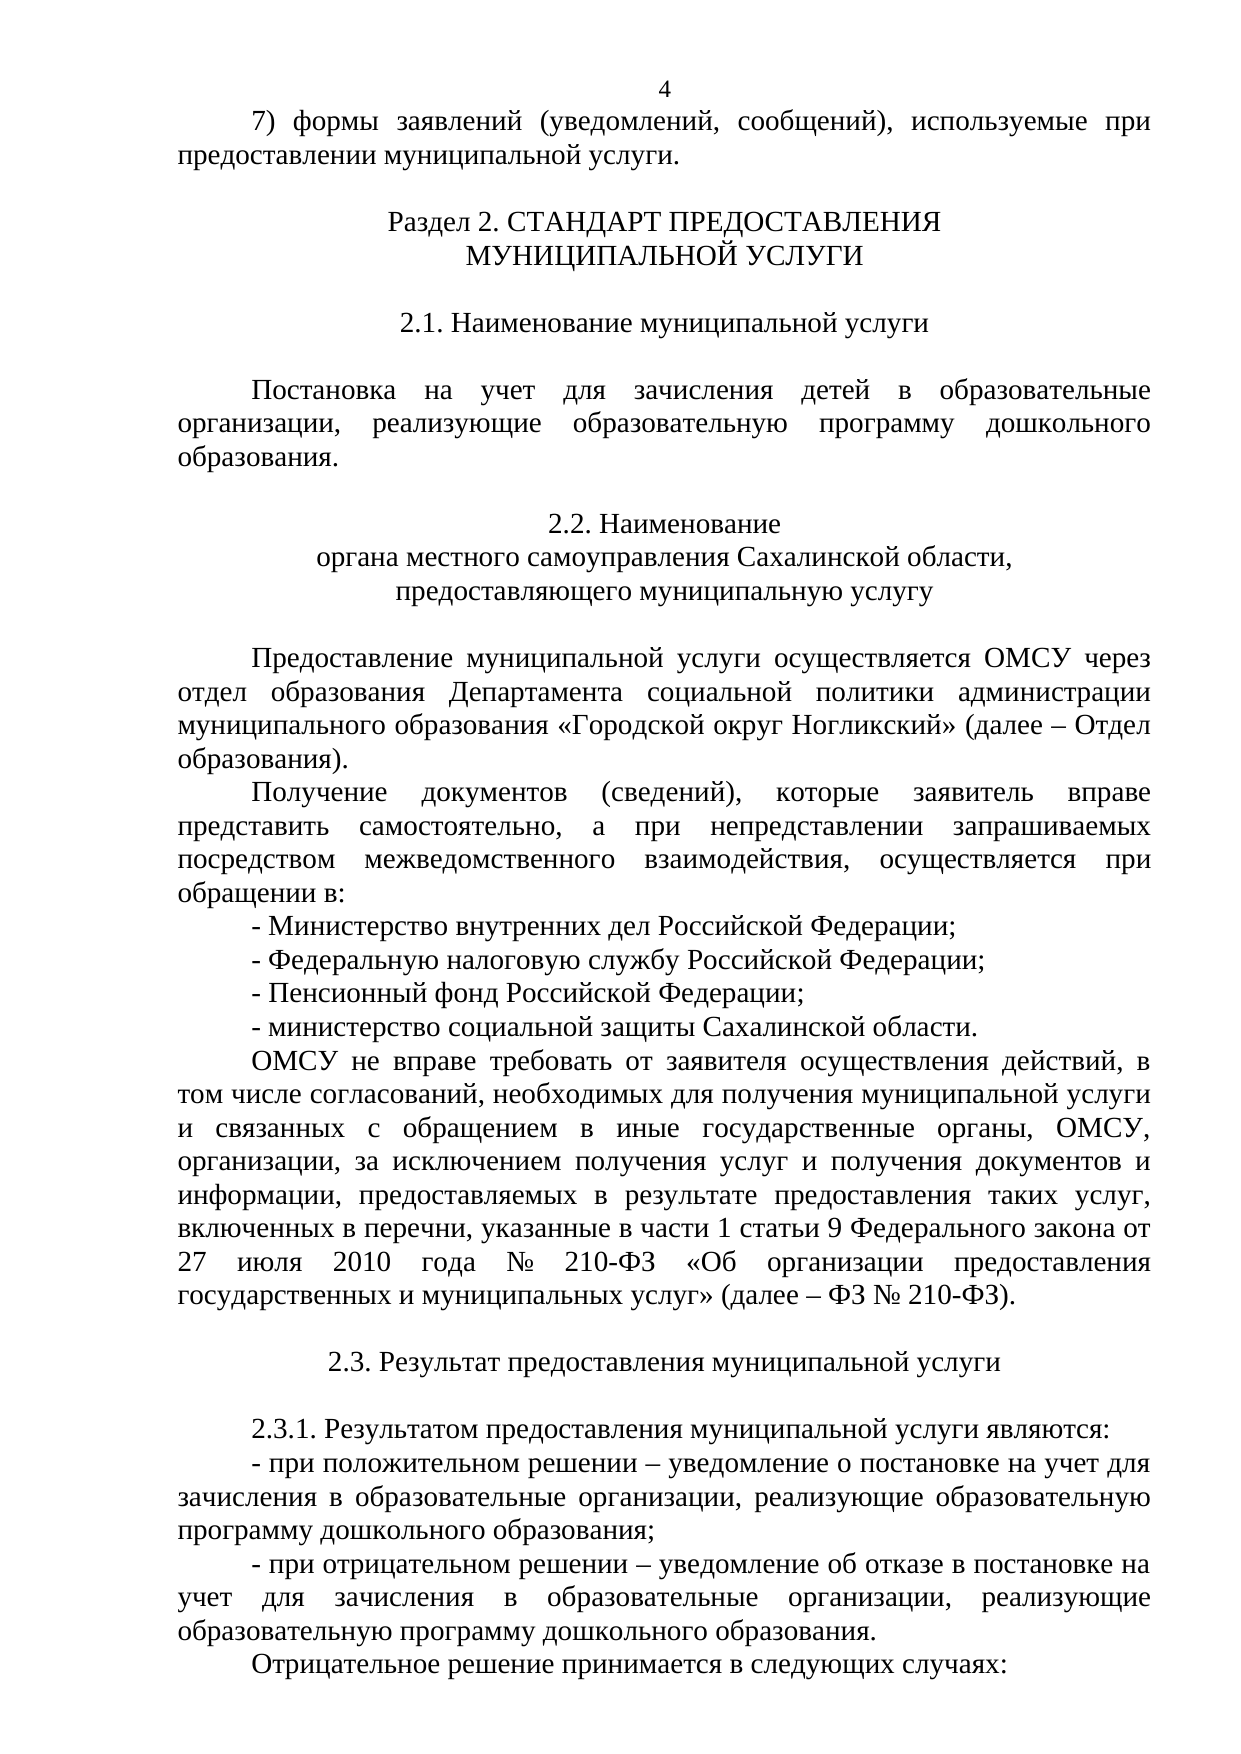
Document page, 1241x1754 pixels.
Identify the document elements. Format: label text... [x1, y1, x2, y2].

text Постановка на учет для зачисления детей в образовательные организации, реализующие образовательную программу дошкольного образования. [177, 372, 1152, 472]
text 2.1. Наименование муниципальной услуги [177, 305, 1152, 338]
text Отрицательное решение принимается в следующих случаях: [177, 1646, 1152, 1680]
text 2.2. Наименование [177, 506, 1152, 539]
text Получение документов (сведений), которые заявитель вправе представить самостоятельно, а при непредставлении запрашиваемых посредством межведомственного взаимодействия, осуществляется при обращении в: [177, 774, 1152, 908]
text - министерство социальной защиты Сахалинской области. [177, 1009, 1152, 1043]
text 2.3.1. Результатом предоставления муниципальной услуги являются: [177, 1412, 1152, 1445]
text - Федеральную налоговую службу Российской Федерации; [177, 942, 1152, 976]
text Раздел 2. СТАНДАРТ ПРЕДОСТАВЛЕНИЯ [177, 204, 1152, 238]
text - Министерство внутренних дел Российской Федерации; [177, 908, 1152, 942]
text 2.3. Результат предоставления муниципальной услуги [177, 1344, 1152, 1378]
text МУНИЦИПАЛЬНОЙ УСЛУГИ [177, 238, 1152, 271]
text органа местного самоуправления Сахалинской области, [177, 539, 1152, 573]
text - Пенсионный фонд Российской Федерации; [177, 976, 1152, 1009]
text Предоставление муниципальной услуги осуществляется ОМСУ через отдел образования Департамента социальной политики администрации муниципального образования «Городской округ Ногликский» (далее – Отдел образования). [177, 640, 1152, 774]
text - при отрицательном решении – уведомление об отказе в постановке на учет для зачисления в образовательные организации, реализующие образовательную программу дошкольного образования. [177, 1546, 1152, 1646]
text - при положительном решении – уведомление о постановке на учет для зачисления в образовательные организации, реализующие образовательную программу дошкольного образования; [177, 1445, 1152, 1546]
text 7) формы заявлений (уведомлений, сообщений), используемые при предоставлении муниципальной услуги. [177, 103, 1152, 171]
text ОМСУ не вправе требовать от заявителя осуществления действий, в том числе согласований, необходимых для получения муниципальной услуги и связанных с обращением в иные государственные органы, ОМСУ, организации, за исключением получения услуг и получения документов и информации, предоставляемых в результате предоставления таких услуг, включенных в перечни, указанные в части 1 статьи 9 Федерального закона от 27 июля 2010 года № 210-ФЗ «Об организации предоставления государственных и муниципальных услуг» (далее – ФЗ № 210-ФЗ). [177, 1043, 1152, 1311]
text предоставляющего муниципальную услугу [177, 573, 1152, 607]
